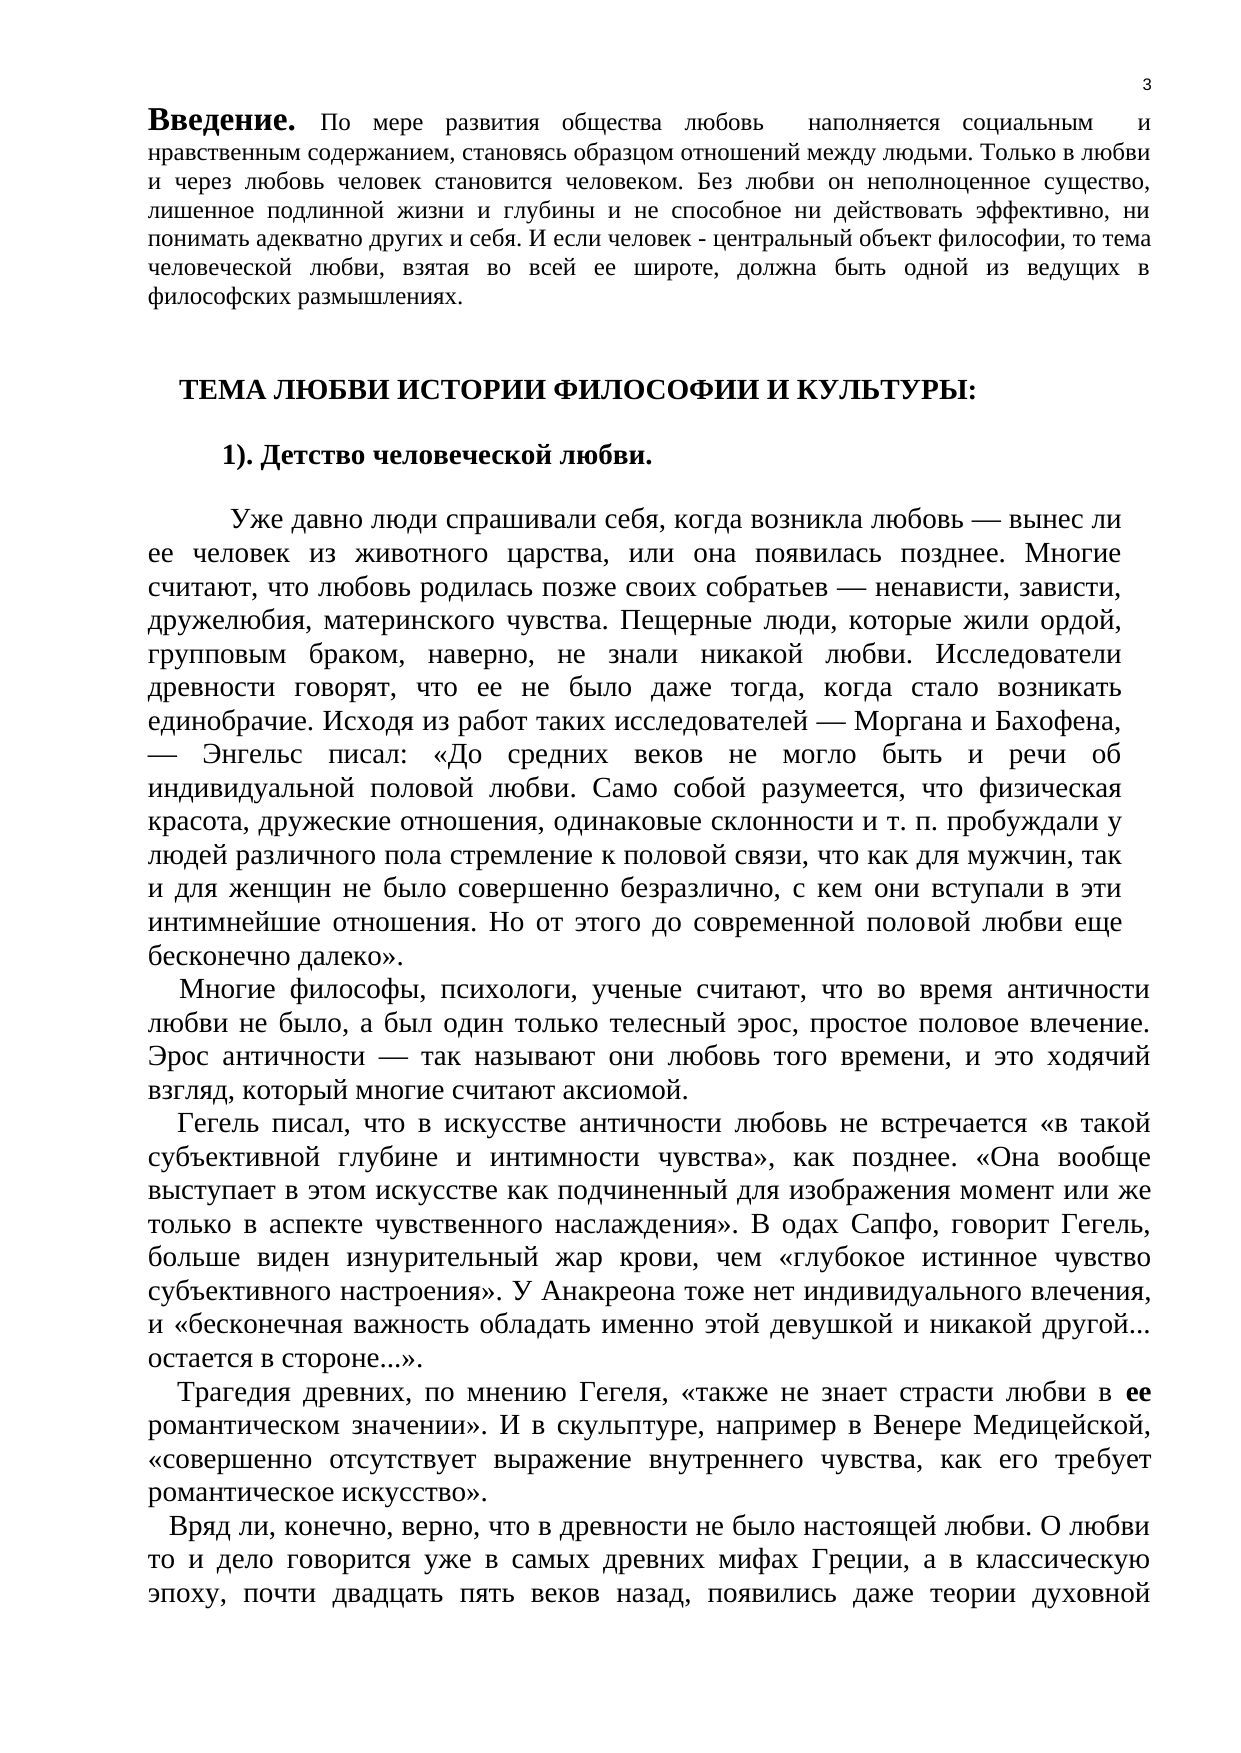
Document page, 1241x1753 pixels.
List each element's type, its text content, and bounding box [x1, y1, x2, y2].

text Гегель писал, что в искусстве античности любовь не встречается «в такой субъективной глубине и интимности чувства», как позднее. «Она вообще выступает в этом искусстве как подчиненный для изображения момент или же только в аспекте чувственного наслаждения». В одах Сапфо, говорит Гегель, больше виден изнурительный жар крови, чем «глубокое истинное чувство субъективного настроения». У Анакреона тоже нет индивидуального влечения, и «бесконечная важность обладать именно этой девушкой и никакой другой... остается в стороне...». [148, 1105, 1152, 1374]
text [148, 1508, 1152, 1608]
text Трагедия древних, по мнению Гегеля, «также не знает страсти любви в ее романтическом значении». И в скульптуре, например в Венере Медицейской, «совершенно отсутствует выражение внутреннего чувства, как его требует романтическое искусство». [148, 1374, 1152, 1508]
text Введение. По мере развития общества любовь наполняется социальным и нравственным содержанием, становясь образцом отношений между людьми. Только в любви и через любовь человек становится человеком. Без любви он неполноценное существо, лишенное подлинной жизни и глубины и не способное ни действовать эффективно, ни понимать адекватно других и себя. И если человек - центральный объект философии, то тема человеческой любви, взятая во всей ее широте, должна быть одной из ведущих в философских размышлениях. [148, 99, 1152, 310]
text Уже давно люди спрашивали себя, когда возникла любовь — вынес ли ее человек из животного царства, или она появилась позднее. Многие считают, что любовь родилась позже своих собратьев — ненависти, зависти, дружелюбия, материнского чувства. Пещерные люди, которые жили ордой, групповым браком, наверно, не знали никакой любви. Исследователи древности говорят, что ее не было даже тогда, когда стало возникать единобрачие. Исходя из работ таких исследователей — Моргана и Бахофена,— Энгельс писал: «До средних веков не могло быть и речи об индивидуальной половой любви. Само собой разумеется, что физическая красота, дружеские отношения, одинаковые склонности и т. п. пробуждали у людей различного пола стремление к половой связи, что как для мужчин, так и для женщин не было совершенно безразлично, с кем они вступали в эти интимнейшие отношения. Но от этого до современной половой любви еще бесконечно далеко». [148, 502, 1123, 971]
text 1). Детство человеческой любви. [148, 437, 964, 470]
text Многие философы, психологи, ученые считают, что во время античности любви не было, а был один только телесный эрос, простое половое влечение. Эрос античности — так называют они любовь того времени, и это ходячий взгляд, который многие считают аксиомой. [148, 971, 1152, 1105]
text ТЕМА ЛЮБВИ ИСТОРИИ ФИЛОСОФИИ И КУЛЬТУРЫ: [148, 372, 1152, 406]
